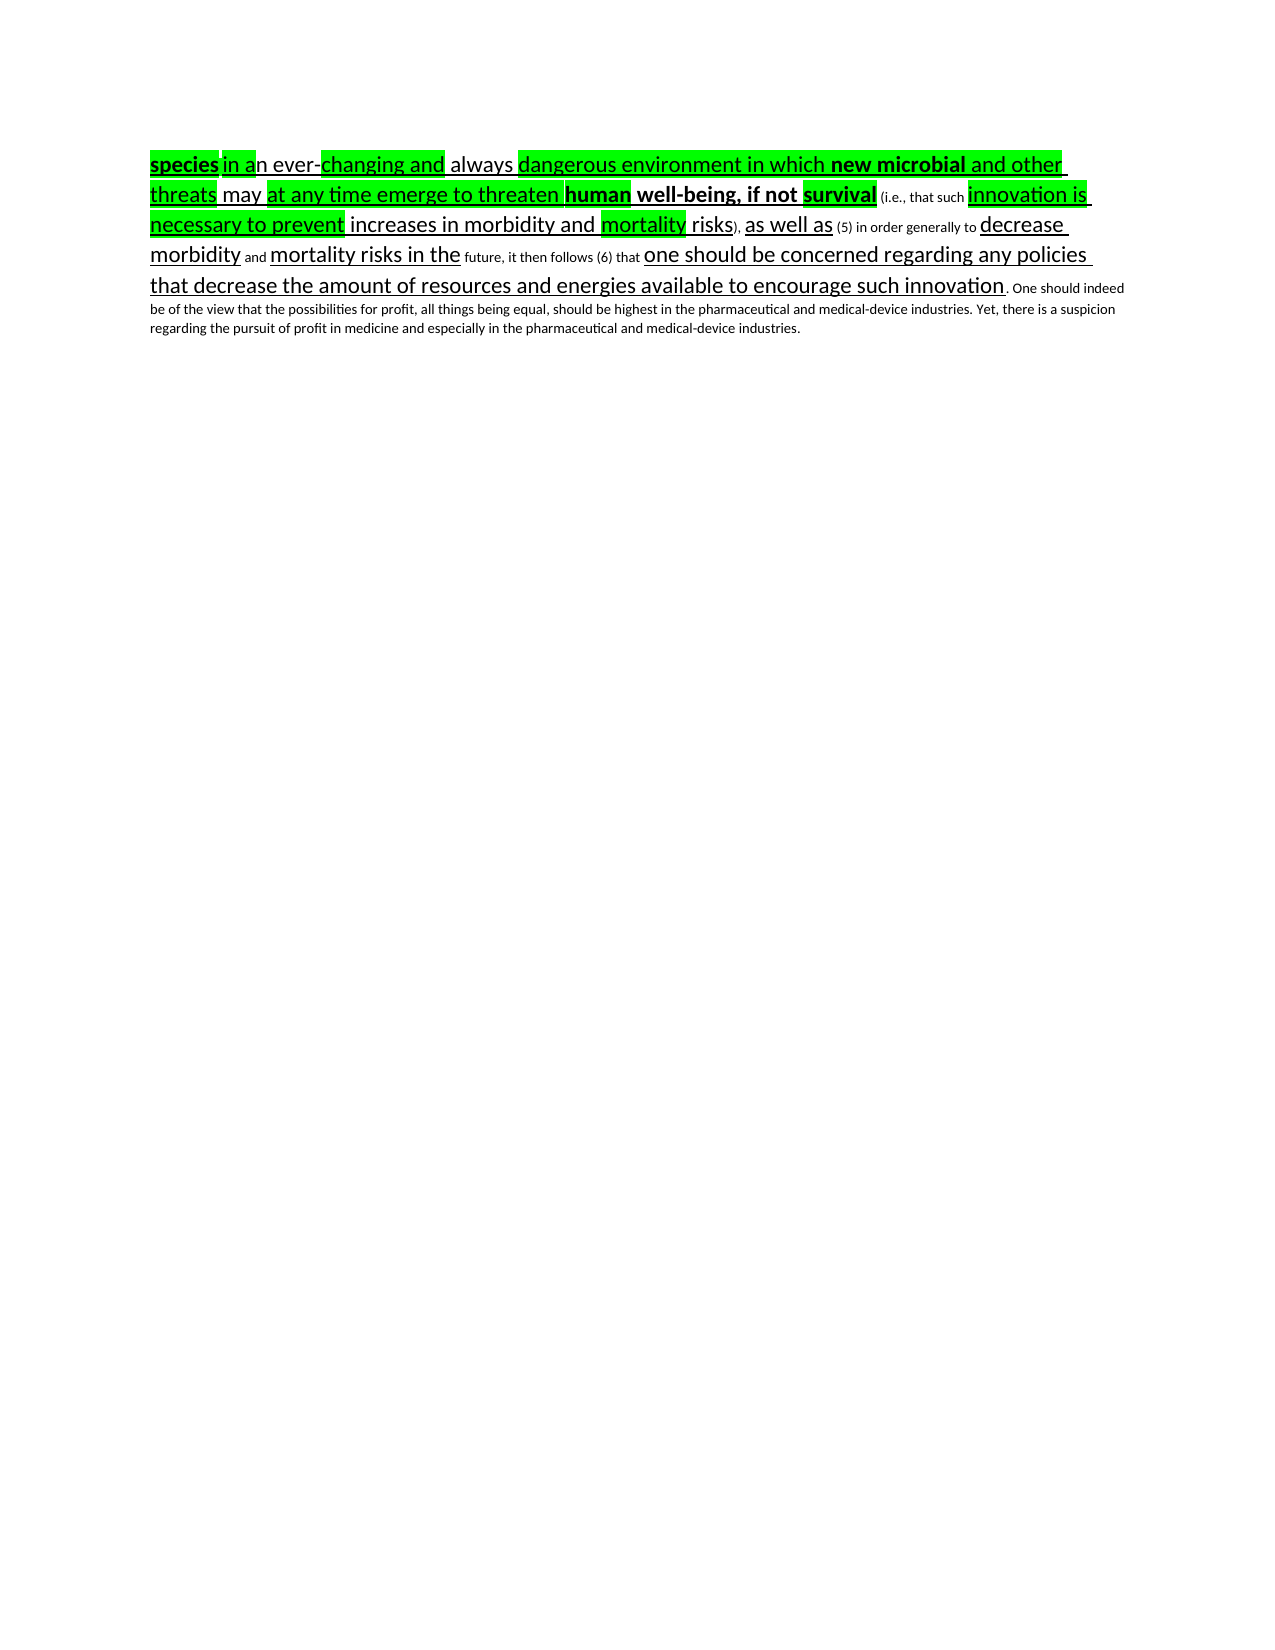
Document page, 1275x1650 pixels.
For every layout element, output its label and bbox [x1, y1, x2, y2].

text [150, 150, 1125, 337]
